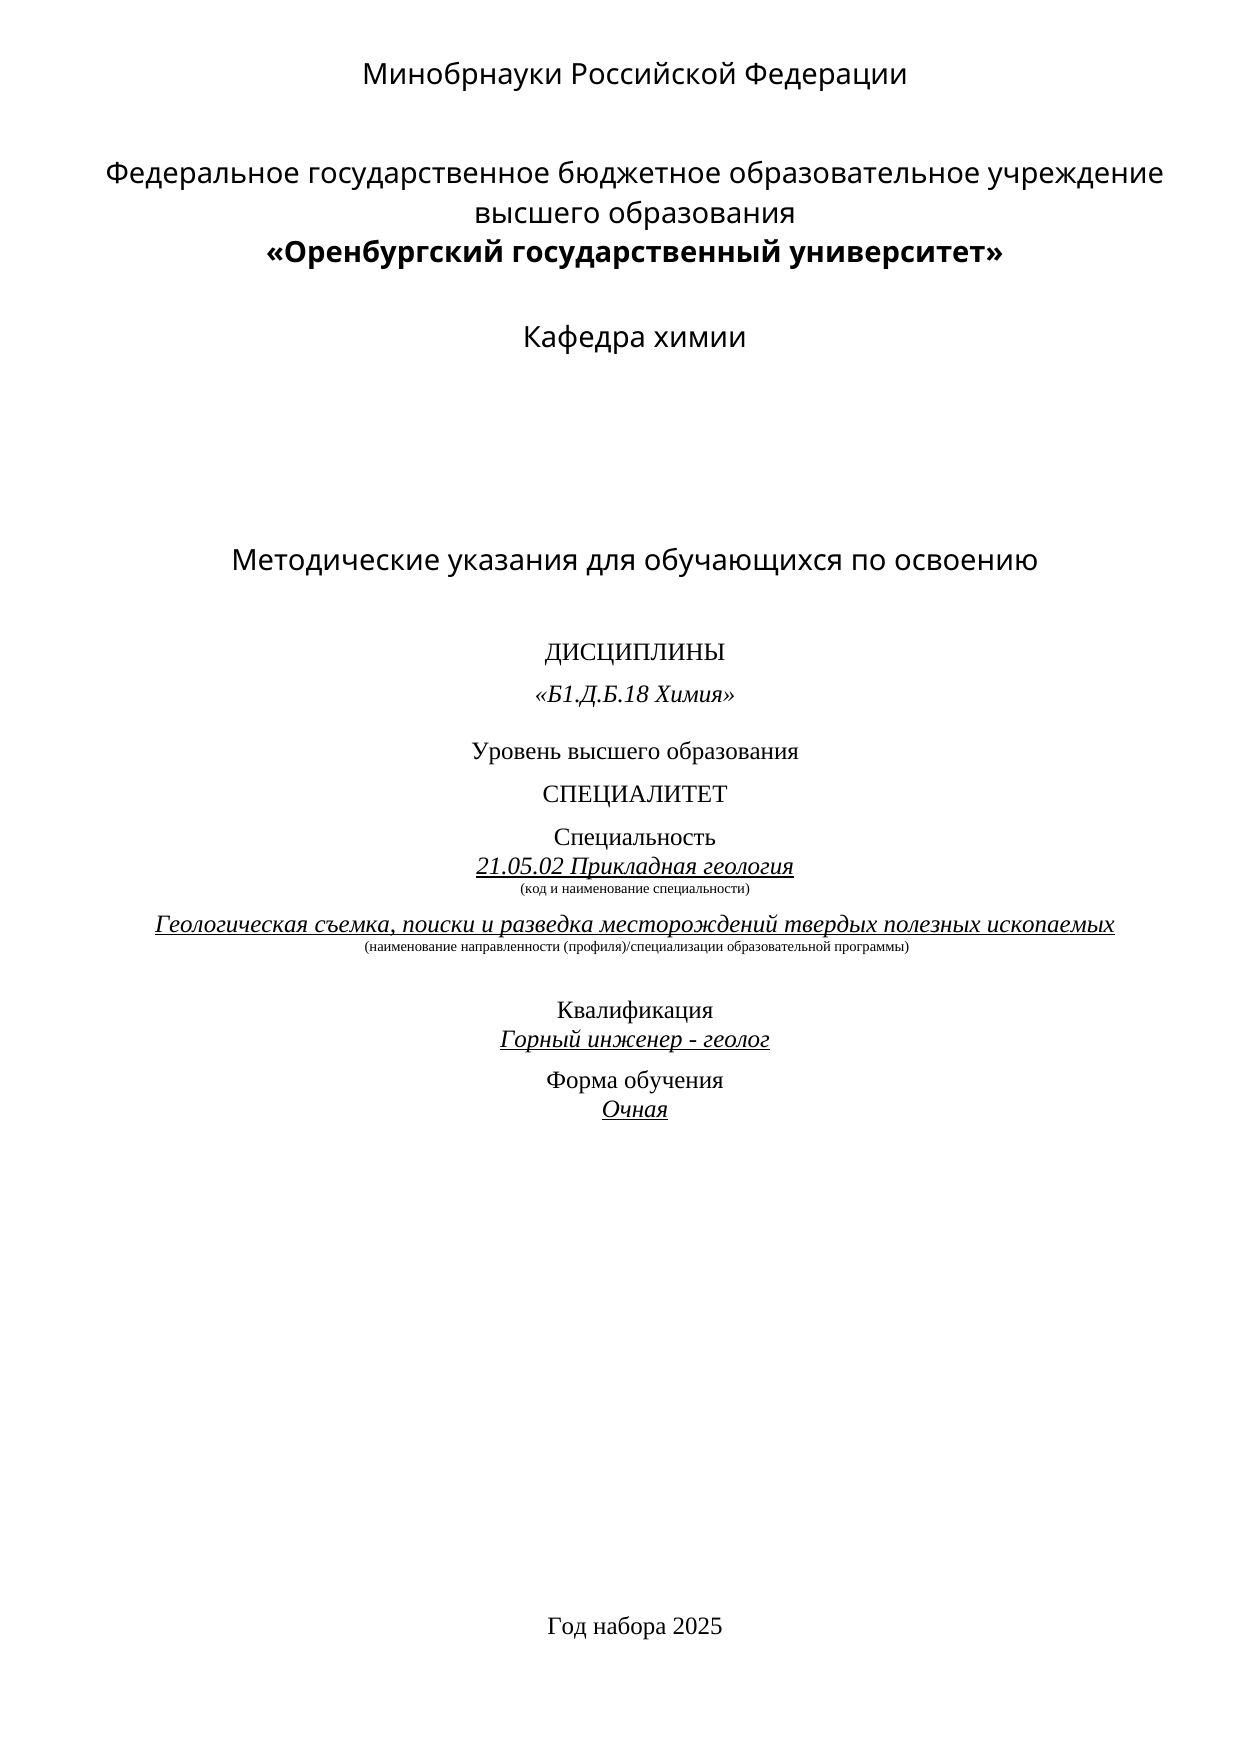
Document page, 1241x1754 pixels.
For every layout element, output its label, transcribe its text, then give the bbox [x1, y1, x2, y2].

text «Оренбургский государственный университет» [88, 232, 1181, 271]
text Минобрнауки Российской Федерации [88, 53, 1181, 93]
text «Б1.Д.Б.18 Химия» [88, 679, 1181, 707]
text Федеральное государственное бюджетное образовательное учреждение [88, 152, 1181, 192]
text Очная [88, 1094, 1181, 1122]
text (код и наименование специальности) [88, 880, 1181, 909]
text Горный инженер - геолог [88, 1024, 1181, 1052]
text Специальность [88, 822, 1181, 851]
text Методические указания для обучающихся по освоению [88, 539, 1181, 579]
text Кафедра химии [88, 317, 1181, 356]
text 21.05.02 Прикладная геология [88, 851, 1181, 880]
text Форма обучения [88, 1065, 1181, 1094]
text Квалификация [88, 995, 1181, 1024]
text Геологическая съемка, поиски и разведка месторождений твердых полезных ископаемых [88, 909, 1181, 937]
text (наименование направленности (профиля)/специализации образовательной программы) [88, 937, 1181, 966]
text ДИСЦИПЛИНЫ [88, 637, 1181, 666]
text высшего образования [88, 192, 1181, 232]
text Год набора 2025 [88, 1611, 1181, 1640]
text Уровень высшего образования [88, 736, 1181, 765]
text СПЕЦИАЛИТЕТ [88, 779, 1181, 808]
